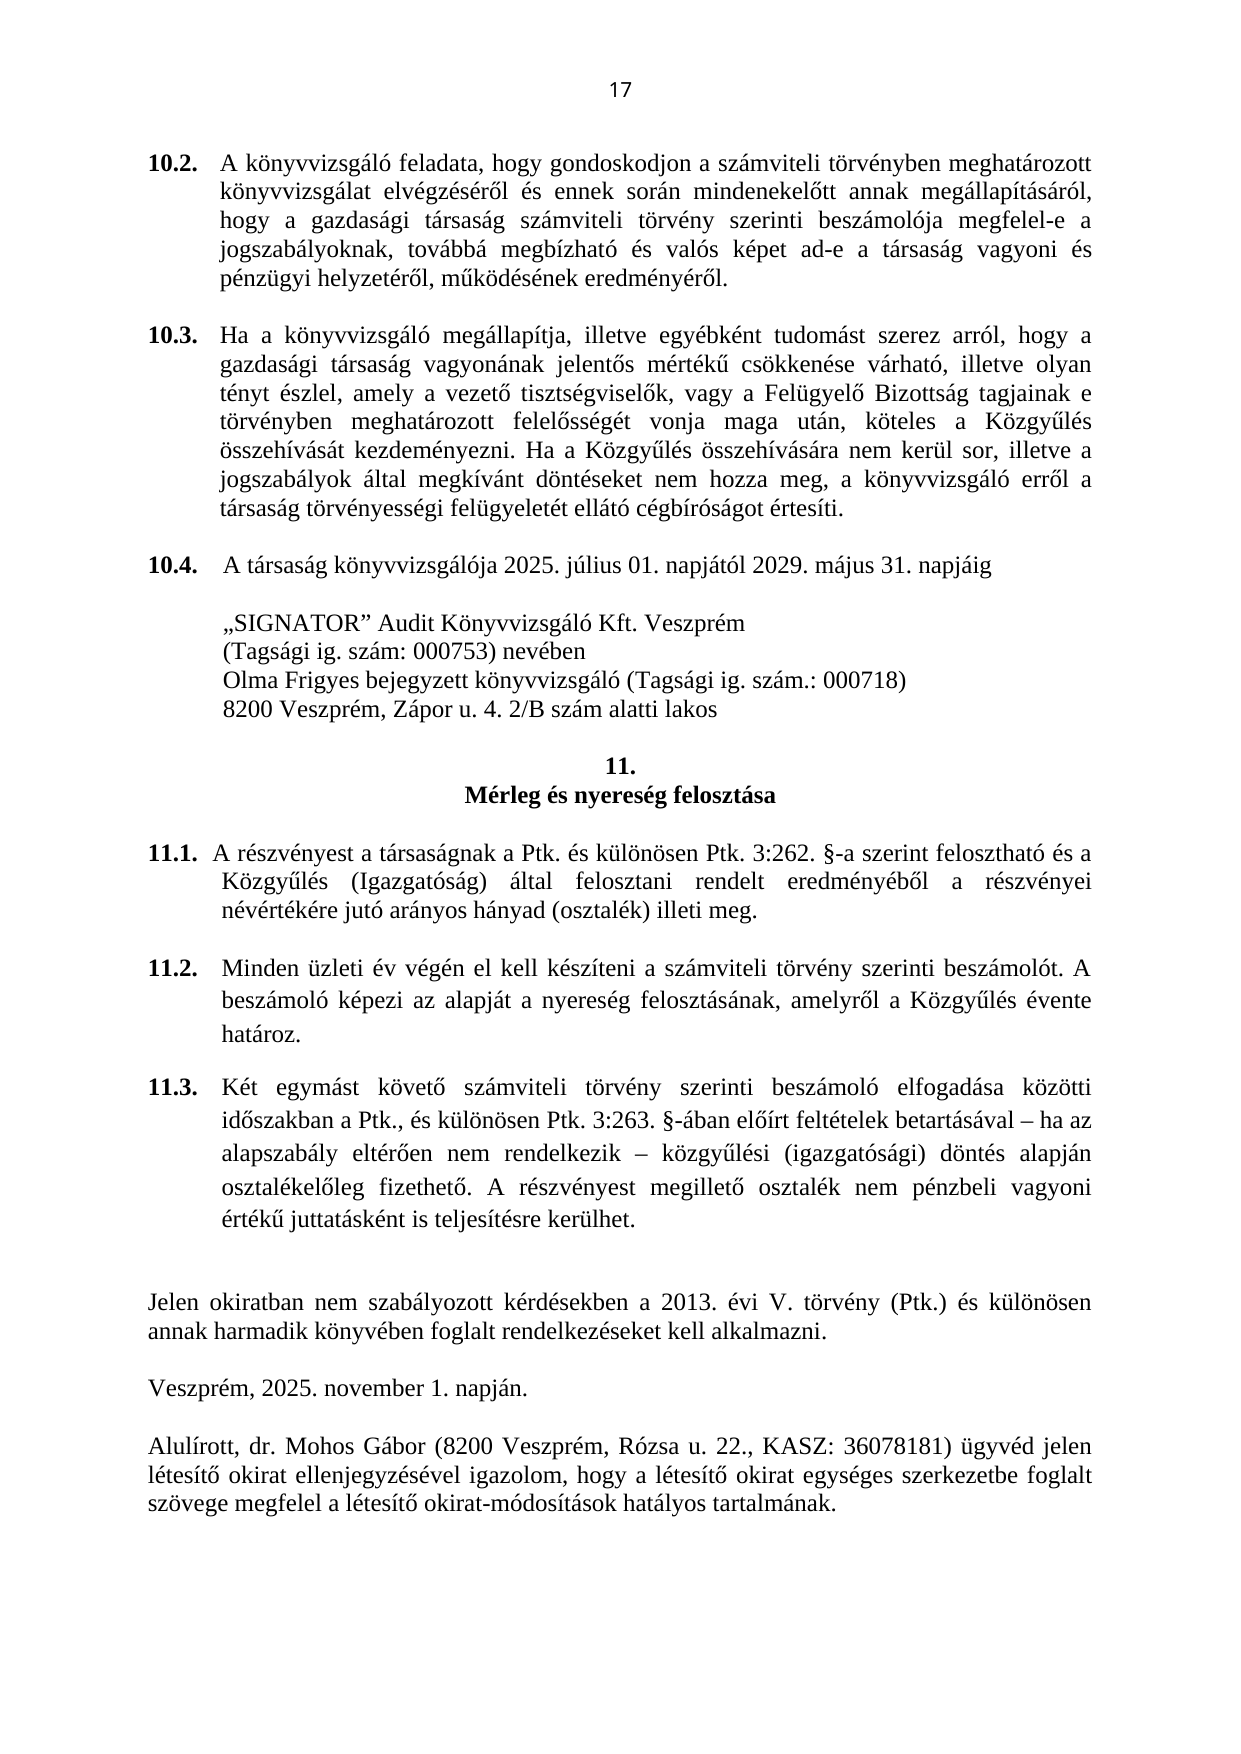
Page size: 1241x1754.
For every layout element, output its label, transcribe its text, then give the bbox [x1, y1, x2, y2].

list Minden üzleti év végén el kell készíteni a számviteli törvény szerinti beszámolót. A beszámoló képezi az alapját a nyereség felosztásának, amelyről a Közgyűlés évente határoz. [148, 953, 1093, 1047]
text (Tagsági ig. szám: 000753) nevében [207, 636, 1093, 665]
text Jelen okiratban nem szabályozott kérdésekben a 2013. évi V. törvény (Ptk.) és különösen annak harmadik könyvében foglalt rendelkezéseket kell alkalmazni. [148, 1287, 1093, 1345]
text 11. [148, 751, 1093, 780]
text 10.2. A könyvvizsgáló feladata, hogy gondoskodjon a számviteli törvényben meghatározott könyvvizsgálat elvégzéséről és ennek során mindenekelőtt annak megállapításáról, hogy a gazdasági társaság számviteli törvény szerinti beszámolója megfelel-e a jogszabályoknak, továbbá megbízható és valós képet ad-e a társaság vagyoni és pénzügyi helyzetéről, működésének eredményéről. [148, 148, 1093, 291]
text 10.4. A társaság könyvvizsgálója 2025. július 01. napjától 2029. május 31. napjáig [148, 550, 1093, 579]
text „SIGNATOR” Audit Könyvvizsgáló Kft. Veszprém [207, 608, 1093, 636]
text 8200 Veszprém, Zápor u. 4. 2/B szám alatti lakos [207, 694, 1093, 723]
text 11.1. A részvényest a társaságnak a Ptk. és különösen Ptk. 3:262. §-a szerint felosztható és a Közgyűlés (Igazgatóság) által felosztani rendelt eredményéből a részvényei névértékére jutó arányos hányad (osztalék) illeti meg. [148, 838, 1093, 924]
text Alulírott, dr. Mohos Gábor (8200 Veszprém, Rózsa u. 22., KASZ: 36078181) ügyvéd jelen létesítő okirat ellenjegyzésével igazolom, hogy a létesítő okirat egységes szerkezetbe foglalt szövege megfelel a létesítő okirat-módosítások hatályos tartalmának. [148, 1431, 1093, 1517]
list Két egymást követő számviteli törvény szerinti beszámoló elfogadása közötti időszakban a Ptk., és különösen Ptk. 3:263. §-ában előírt feltételek betartásával – ha az alapszabály eltérően nem rendelkezik – közgyűlési (igazgatósági) döntés alapján osztalékelőleg fizethető. A részvényest megillető osztalék nem pénzbeli vagyoni értékű juttatásként is teljesítésre kerülhet. [148, 1072, 1093, 1233]
text Olma Frigyes bejegyzett könyvvizsgáló (Tagsági ig. szám.: 000718) [207, 665, 1093, 694]
text Veszprém, 2025. november 1. napján. [148, 1373, 1093, 1402]
text Mérleg és nyereség felosztása [148, 780, 1093, 809]
text 10.3. Ha a könyvvizsgáló megállapítja, illetve egyébként tudomást szerez arról, hogy a gazdasági társaság vagyonának jelentős mértékű csökkenése várható, illetve olyan tényt észlel, amely a vezető tisztségviselők, vagy a Felügyelő Bizottság tagjainak e törvényben meghatározott felelősségét vonja maga után, köteles a Közgyűlés összehívását kezdeményezni. Ha a Közgyűlés összehívására nem kerül sor, illetve a jogszabályok által megkívánt döntéseket nem hozza meg, a könyvvizsgáló erről a társaság törvényességi felügyeletét ellátó cégbíróságot értesíti. [148, 320, 1093, 521]
